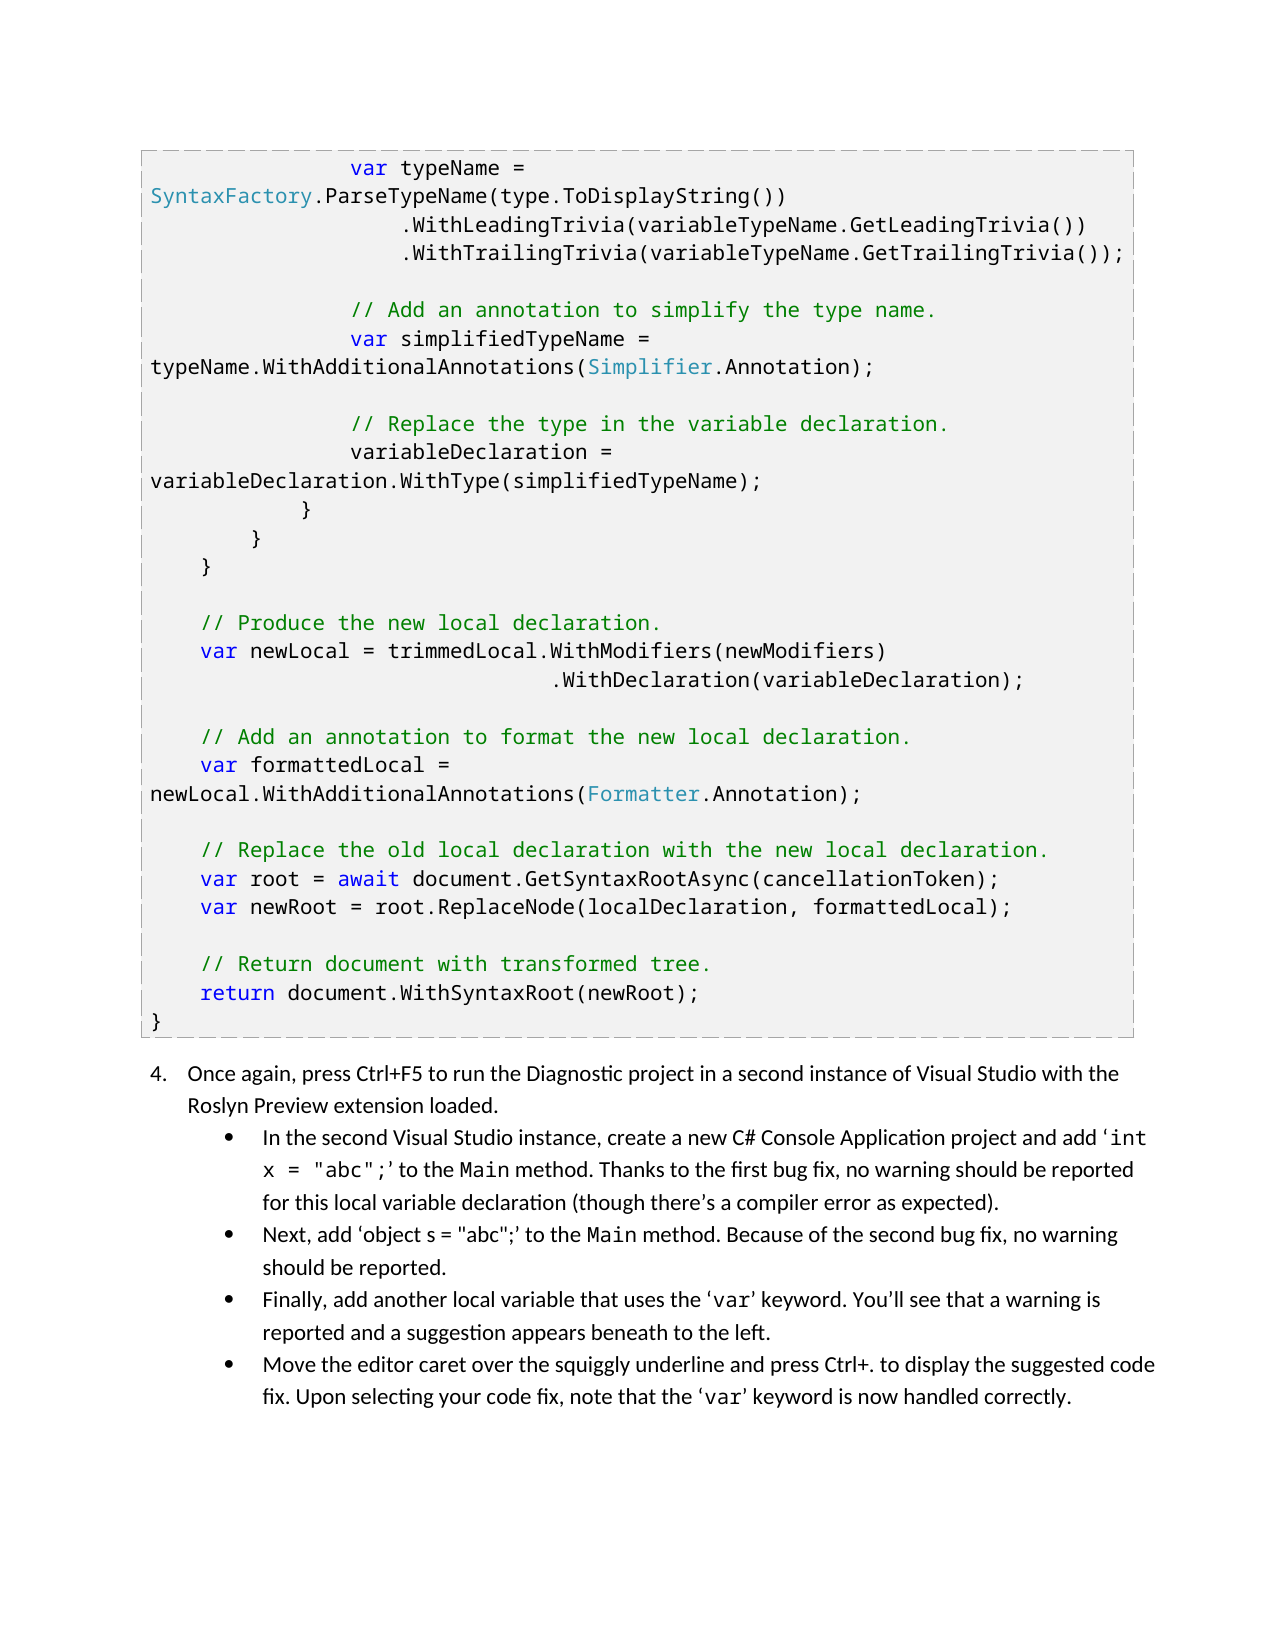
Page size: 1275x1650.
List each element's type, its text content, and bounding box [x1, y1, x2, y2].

text } [141, 491, 1134, 520]
text // Replace the old local declaration with the new local declaration. [141, 832, 1134, 861]
text var simplifiedTypeName = typeName.WithAdditionalAnnotations(Simplifier.Annotation); [141, 321, 1134, 377]
text .WithTrailingTrivia(variableTypeName.GetTrailingTrivia()); [141, 235, 1134, 264]
text var typeName = SyntaxFactory.ParseTypeName(type.ToDisplayString()) [141, 150, 1134, 207]
text // Return document with transformed tree. [141, 946, 1134, 975]
text // Add an annotation to simplify the type name. [141, 292, 1134, 321]
text // Produce the new local declaration. [141, 605, 1134, 633]
text .WithLeadingTrivia(variableTypeName.GetLeadingTrivia()) [141, 207, 1134, 235]
text variableDeclaration = variableDeclaration.WithType(simplifiedTypeName); [141, 434, 1134, 491]
text var newRoot = root.ReplaceNode(localDeclaration, formattedLocal); [141, 889, 1134, 918]
list Finally, add another local variable that uses the ‘var’ keyword. You’ll see that a warning is reported and a suggestion appears beneath to the left. [225, 1285, 1162, 1346]
text return document.WithSyntaxRoot(newRoot); [141, 975, 1134, 1003]
text } [141, 520, 1134, 548]
text } [141, 1003, 1134, 1038]
text var root = await document.GetSyntaxRootAsync(cancellationToken); [141, 861, 1134, 889]
text .WithDeclaration(variableDeclaration); [141, 662, 1134, 690]
text // Add an annotation to format the new local declaration. [141, 719, 1134, 747]
list Once again, press Ctrl+F5 to run the Diagnostic project in a second instance of Visual Studio with the Roslyn Preview extension loaded. [150, 1059, 1162, 1119]
list Next, add ‘object s = "abc";’ to the Main method. Because of the second bug fix, no warning should be reported. [225, 1220, 1162, 1281]
text // Replace the type in the variable declaration. [141, 406, 1134, 434]
list In the second Visual Studio instance, create a new C# Console Application project and add ‘int x = "abc";’ to the Main method. Thanks to the first bug fix, no warning should be reported for this local variable declaration (though there’s a compiler error as expected). [225, 1123, 1162, 1216]
text } [141, 548, 1134, 577]
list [225, 1350, 1162, 1411]
text var newLocal = trimmedLocal.WithModifiers(newModifiers) [141, 633, 1134, 662]
text var formattedLocal = newLocal.WithAdditionalAnnotations(Formatter.Annotation); [141, 747, 1134, 804]
